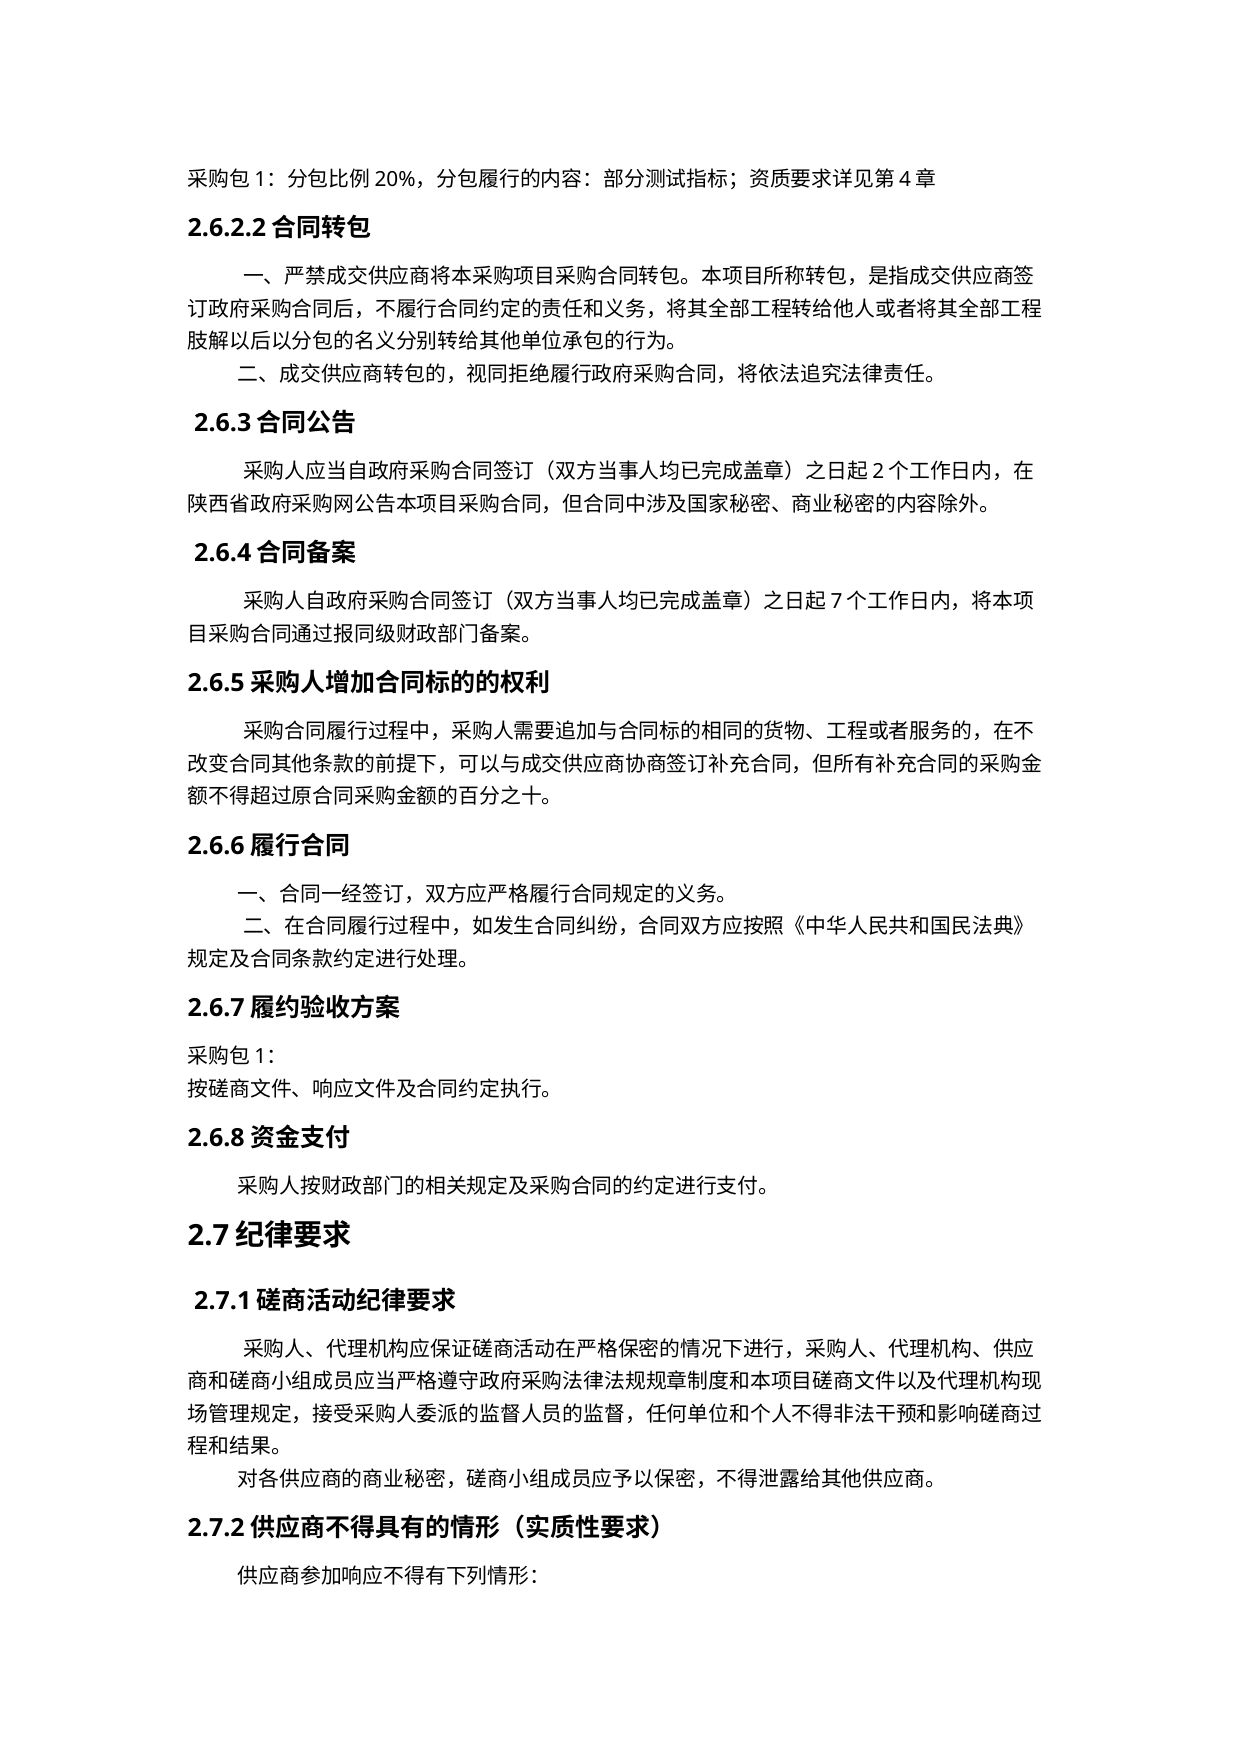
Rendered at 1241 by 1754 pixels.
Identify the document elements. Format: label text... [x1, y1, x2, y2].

text 采购人应当自政府采购合同签订（双方当事人均已完成盖章）之日起2个工作日内，在陕西省政府采购网公告本项目采购合同，但合同中涉及国家秘密、商业秘密的内容除外。 [187, 454, 1053, 519]
text 采购人按财政部门的相关规定及采购合同的约定进行支付。 [187, 1169, 1053, 1202]
text 2.6.7履约验收方案 [187, 974, 1053, 1039]
text 二、成交供应商转包的，视同拒绝履行政府采购合同，将依法追究法律责任。 [187, 357, 1053, 389]
text 2.7.2供应商不得具有的情形（实质性要求） [187, 1494, 1053, 1559]
text 二、在合同履行过程中，如发生合同纠纷，合同双方应按照《中华人民共和国民法典》规定及合同条款约定进行处理。 [187, 909, 1053, 974]
text 一、严禁成交供应商将本采购项目采购合同转包。本项目所称转包，是指成交供应商签订政府采购合同后，不履行合同约定的责任和义务，将其全部工程转给他人或者将其全部工程肢解以后以分包的名义分别转给其他单位承包的行为。 [187, 259, 1053, 357]
text 2.7纪律要求 [187, 1202, 1053, 1267]
text 采购包1：分包比例20%，分包履行的内容：部分测试指标；资质要求详见第4章 [187, 162, 1053, 194]
text 采购包1： [187, 1039, 1053, 1072]
text 2.7.1磋商活动纪律要求 [187, 1267, 1053, 1332]
text 2.6.6履行合同 [187, 812, 1053, 877]
text 2.6.2.2合同转包 [187, 194, 1053, 259]
text 2.6.5采购人增加合同标的的权利 [187, 649, 1053, 714]
text 供应商参加响应不得有下列情形： [187, 1559, 1053, 1592]
text 一、合同一经签订，双方应严格履行合同规定的义务。 [187, 877, 1053, 909]
text 采购合同履行过程中，采购人需要追加与合同标的相同的货物、工程或者服务的，在不改变合同其他条款的前提下，可以与成交供应商协商签订补充合同，但所有补充合同的采购金额不得超过原合同采购金额的百分之十。 [187, 714, 1053, 812]
text 采购人、代理机构应保证磋商活动在严格保密的情况下进行，采购人、代理机构、供应商和磋商小组成员应当严格遵守政府采购法律法规规章制度和本项目磋商文件以及代理机构现场管理规定，接受采购人委派的监督人员的监督，任何单位和个人不得非法干预和影响磋商过程和结果。 [187, 1332, 1053, 1462]
text 2.6.8资金支付 [187, 1104, 1053, 1169]
text 按磋商文件、响应文件及合同约定执行。 [187, 1072, 1053, 1104]
text 2.6.4合同备案 [187, 519, 1053, 584]
text 2.6.3合同公告 [187, 389, 1053, 454]
text 采购人自政府采购合同签订（双方当事人均已完成盖章）之日起7个工作日内，将本项目采购合同通过报同级财政部门备案。 [187, 584, 1053, 649]
text 对各供应商的商业秘密，磋商小组成员应予以保密，不得泄露给其他供应商。 [187, 1462, 1053, 1494]
